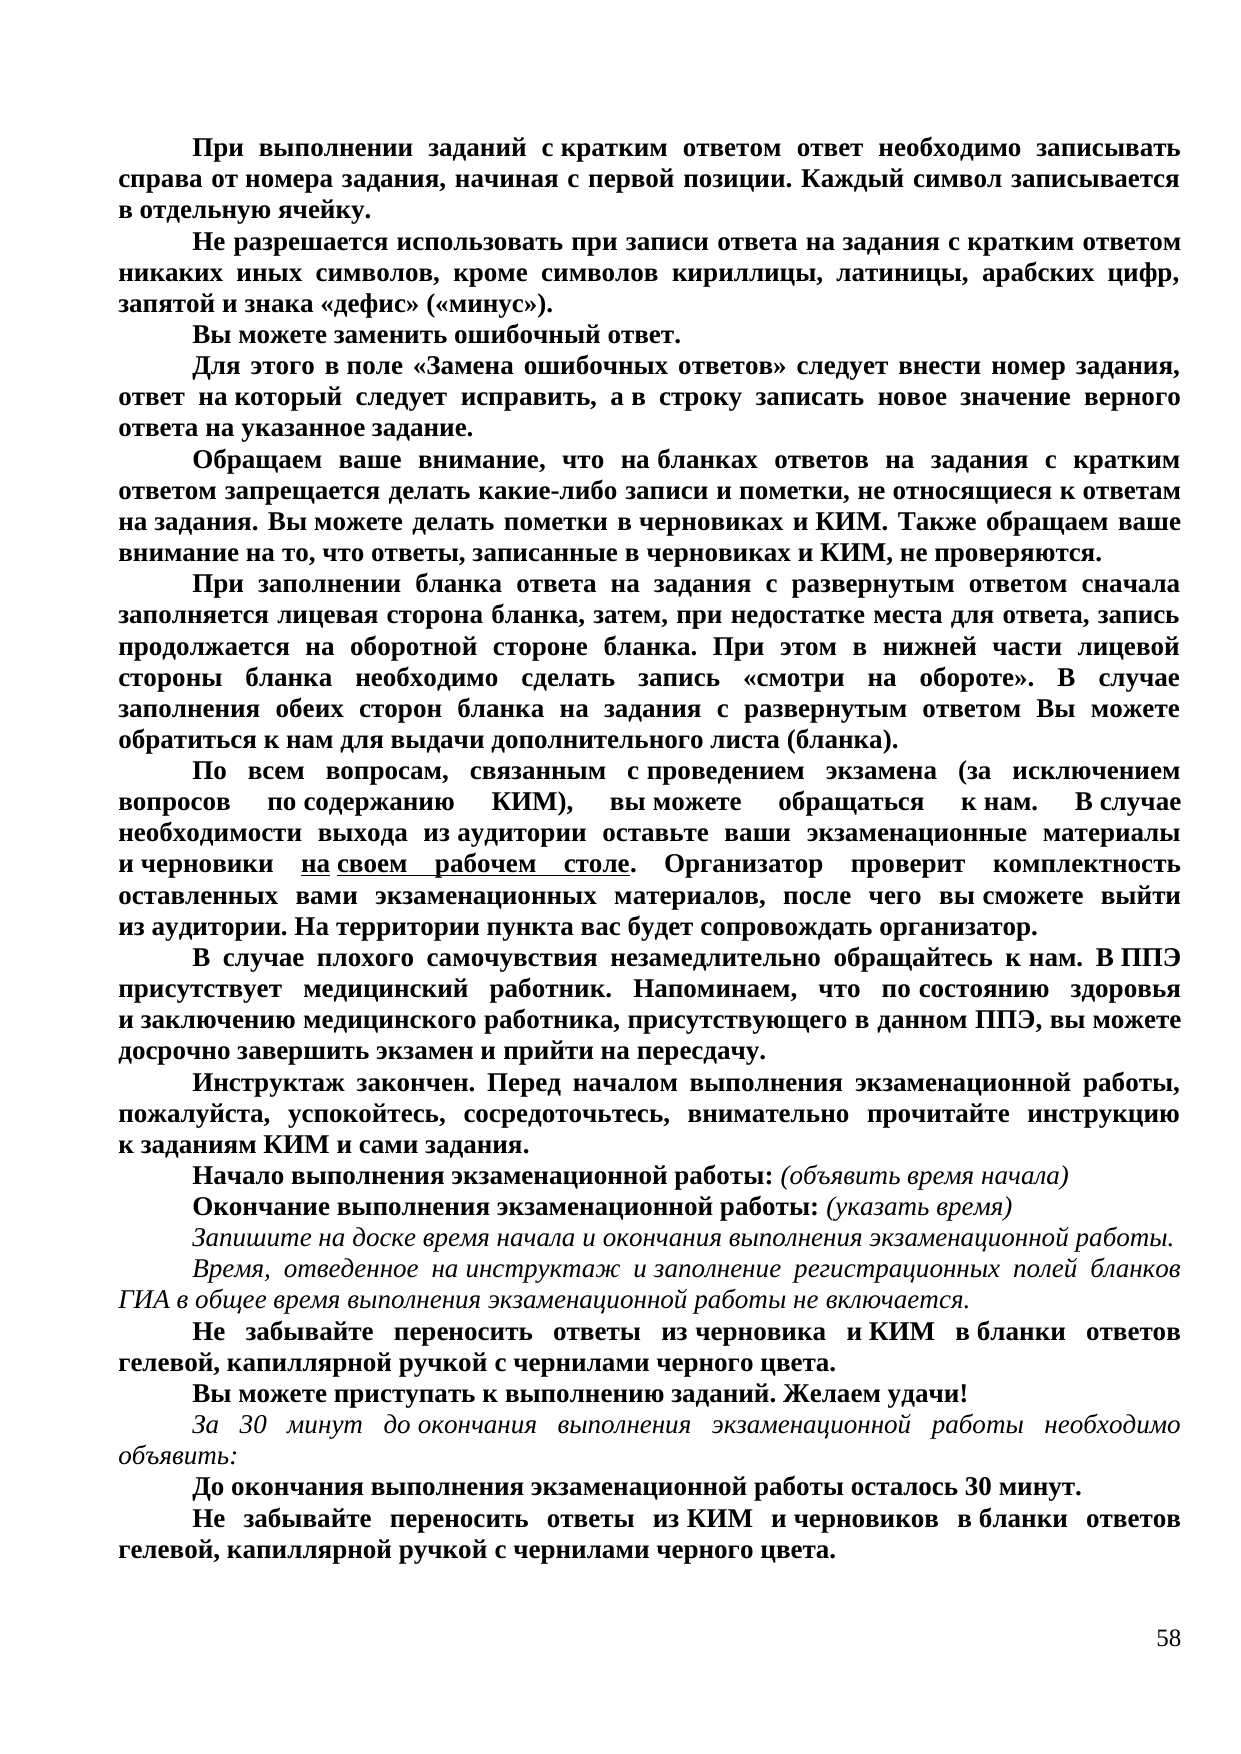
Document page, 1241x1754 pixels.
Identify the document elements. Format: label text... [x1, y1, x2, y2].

text При выполнении заданий с кратким ответом ответ необходимо записывать справа от номера задания, начиная с первой позиции. Каждый символ записывается в отдельную ячейку. [118, 131, 1181, 225]
text В случае плохого самочувствия незамедлительно обращайтесь к нам. В ППЭ присутствует медицинский работник. Напоминаем, что по состоянию здоровья и заключению медицинского работника, присутствующего в данном ППЭ, вы можете досрочно завершить экзамен и прийти на пересдачу. [118, 941, 1181, 1066]
text Инструктаж закончен. Перед началом выполнения экзаменационной работы, пожалуйста, успокойтесь, сосредоточьтесь, внимательно прочитайте инструкцию к заданиям КИМ и сами задания. [118, 1066, 1181, 1159]
text Начало выполнения экзаменационной работы: (объявить время начала) [118, 1159, 1181, 1190]
text Не разрешается использовать при записи ответа на задания с кратким ответом никаких иных символов, кроме символов кириллицы, латиницы, арабских цифр, запятой и знака «дефис» («минус»). [118, 225, 1181, 318]
text За 30 минут до окончания выполнения экзаменационной работы необходимо объявить: [118, 1408, 1181, 1471]
text Вы можете заменить ошибочный ответ. [118, 318, 1181, 349]
text Время, отведенное на инструктаж и заполнение регистрационных полей бланков ГИА в общее время выполнения экзаменационной работы не включается. [118, 1252, 1181, 1315]
text Запишите на доске время начала и окончания выполнения экзаменационной работы. [118, 1221, 1181, 1252]
text Вы можете приступать к выполнению заданий. Желаем удачи! [118, 1377, 1181, 1408]
text Обращаем ваше внимание, что на бланках ответов на задания с кратким ответом запрещается делать какие-либо записи и пометки, не относящиеся к ответам на задания. Вы можете делать пометки в черновиках и КИМ. Также обращаем ваше внимание на то, что ответы, записанные в черновиках и КИМ, не проверяются. [118, 443, 1181, 567]
text При заполнении бланка ответа на задания с развернутым ответом сначала заполняется лицевая сторона бланка, затем, при недостатке места для ответа, запись продолжается на оборотной стороне бланка. При этом в нижней части лицевой стороны бланка необходимо сделать запись «смотри на обороте». В случае заполнения обеих сторон бланка на задания с развернутым ответом Вы можете обратиться к нам для выдачи дополнительного листа (бланка). [118, 567, 1181, 754]
text Окончание выполнения экзаменационной работы: (указать время) [118, 1190, 1181, 1221]
text По всем вопросам, связанным с проведением экзамена (за исключением вопросов по содержанию КИМ), вы можете обращаться к нам. В случае необходимости выхода из аудитории оставьте ваши экзаменационные материалы и черновики на своем рабочем столе. Организатор проверит комплектность оставленных вами экзаменационных материалов, после чего вы сможете выйти из аудитории. На территории пункта вас будет сопровождать организатор. [118, 754, 1181, 941]
text Не забывайте переносить ответы из КИМ и черновиков в бланки ответов гелевой, капиллярной ручкой с чернилами черного цвета. [118, 1502, 1181, 1564]
text Для этого в поле «Замена ошибочных ответов» следует внести номер задания, ответ на который следует исправить, а в строку записать новое значение верного ответа на указанное задание. [118, 349, 1181, 443]
text Не забывайте переносить ответы из черновика и КИМ в бланки ответов гелевой, капиллярной ручкой с чернилами черного цвета. [118, 1315, 1181, 1377]
text До окончания выполнения экзаменационной работы осталось 30 минут. [118, 1471, 1181, 1502]
